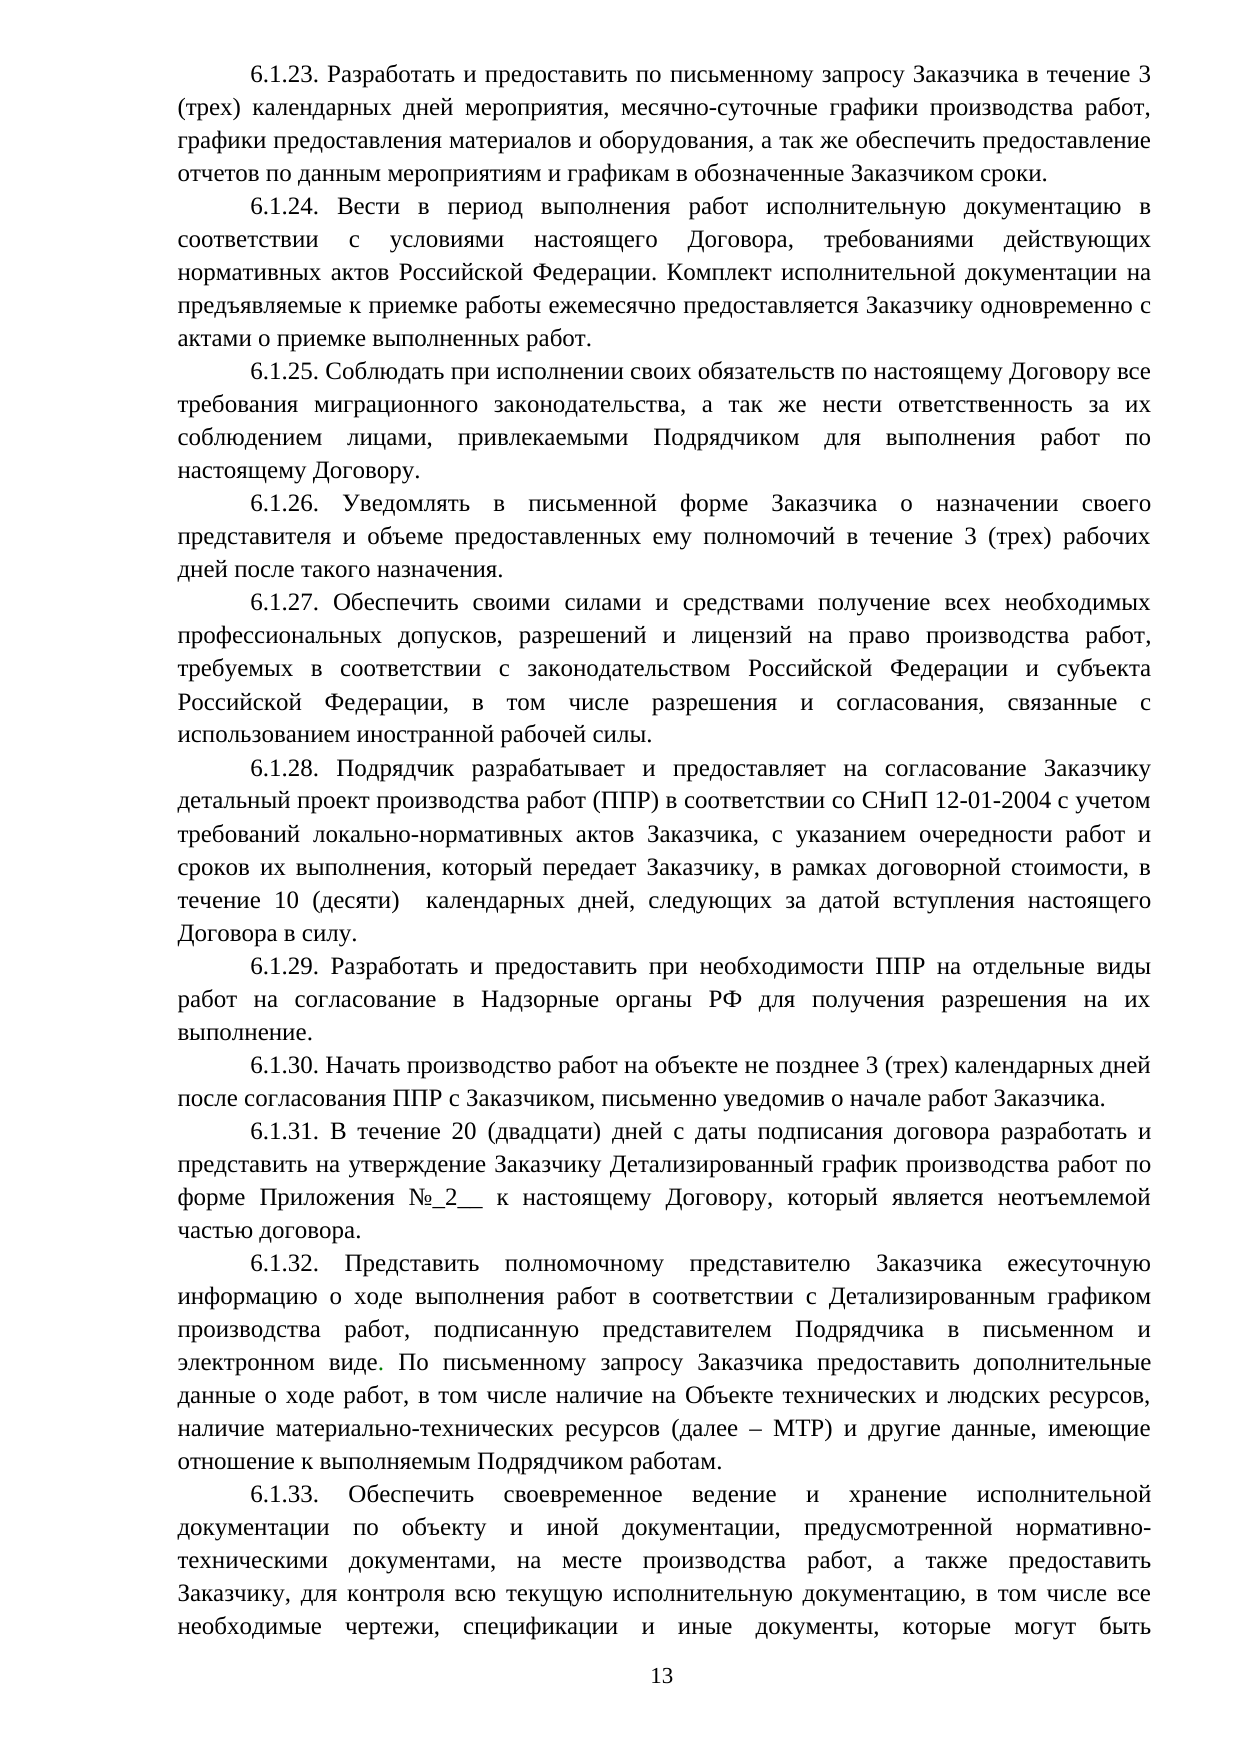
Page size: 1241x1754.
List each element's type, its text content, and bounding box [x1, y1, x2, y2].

text 6.1.30. Начать производство работ на объекте не позднее 3 (трех) календарных дней после согласования ППР с Заказчиком, письменно уведомив о начале работ Заказчика. [177, 1050, 1152, 1112]
text 6.1.27. Обеспечить своими силами и средствами получение всех необходимых профессиональных допусков, разрешений и лицензий на право производства работ, требуемых в соответствии с законодательством Российской Федерации и субъекта Российской Федерации, в том числе разрешения и согласования, связанные с использованием иностранной рабочей силы. [177, 587, 1152, 748]
text 6.1.28. Подрядчик разрабатывает и предоставляет на согласование Заказчику детальный проект производства работ (ППР) в соответствии со СНиП 12-01-2004 с учетом требований локально-нормативных актов Заказчика, с указанием очередности работ и сроков их выполнения, который передает Заказчику, в рамках договорной стоимости, в течение 10 (десяти) календарных дней, следующих за датой вступления настоящего Договора в силу. [177, 753, 1152, 946]
text 6.1.25. Соблюдать при исполнении своих обязательств по настоящему Договору все требования миграционного законодательства, а так же нести ответственность за их соблюдением лицами, привлекаемыми Подрядчиком для выполнения работ по настоящему Договору. [177, 356, 1152, 484]
text 6.1.32. Представить полномочному представителю Заказчика ежесуточную информацию о ходе выполнения работ в соответствии с Детализированным графиком производства работ, подписанную представителем Подрядчика в письменном и электронном виде. По письменному запросу Заказчика предоставить дополнительные данные о ходе работ, в том числе наличие на Объекте технических и людских ресурсов, наличие материально-технических ресурсов (далее – МТР) и другие данные, имеющие отношение к выполняемым Подрядчиком работам. [177, 1248, 1152, 1475]
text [177, 1479, 1152, 1640]
text 6.1.23. Разработать и предоставить по письменному запросу Заказчика в течение 3 (трех) календарных дней мероприятия, месячно-суточные графики производства работ, графики предоставления материалов и оборудования, а так же обеспечить предоставление отчетов по данным мероприятиям и графикам в обозначенные Заказчиком сроки. [177, 59, 1152, 187]
text 6.1.31. В течение 20 (двадцати) дней с даты подписания договора разработать и представить на утверждение Заказчику Детализированный график производства работ по форме Приложения №_2__ к настоящему Договору, который является неотъемлемой частью договора. [177, 1116, 1152, 1244]
text 6.1.26. Уведомлять в письменной форме Заказчика о назначении своего представителя и объеме предоставленных ему полномочий в течение 3 (трех) рабочих дней после такого назначения. [177, 488, 1152, 583]
text 6.1.29. Разработать и предоставить при необходимости ППР на отдельные виды работ на согласование в Надзорные органы РФ для получения разрешения на их выполнение. [177, 951, 1152, 1046]
text 6.1.24. Вести в период выполнения работ исполнительную документацию в соответствии с условиями настоящего Договора, требованиями действующих нормативных актов Российской Федерации. Комплект исполнительной документации на предъявляемые к приемке работы ежемесячно предоставляется Заказчику одновременно с актами о приемке выполненных работ. [177, 191, 1152, 352]
